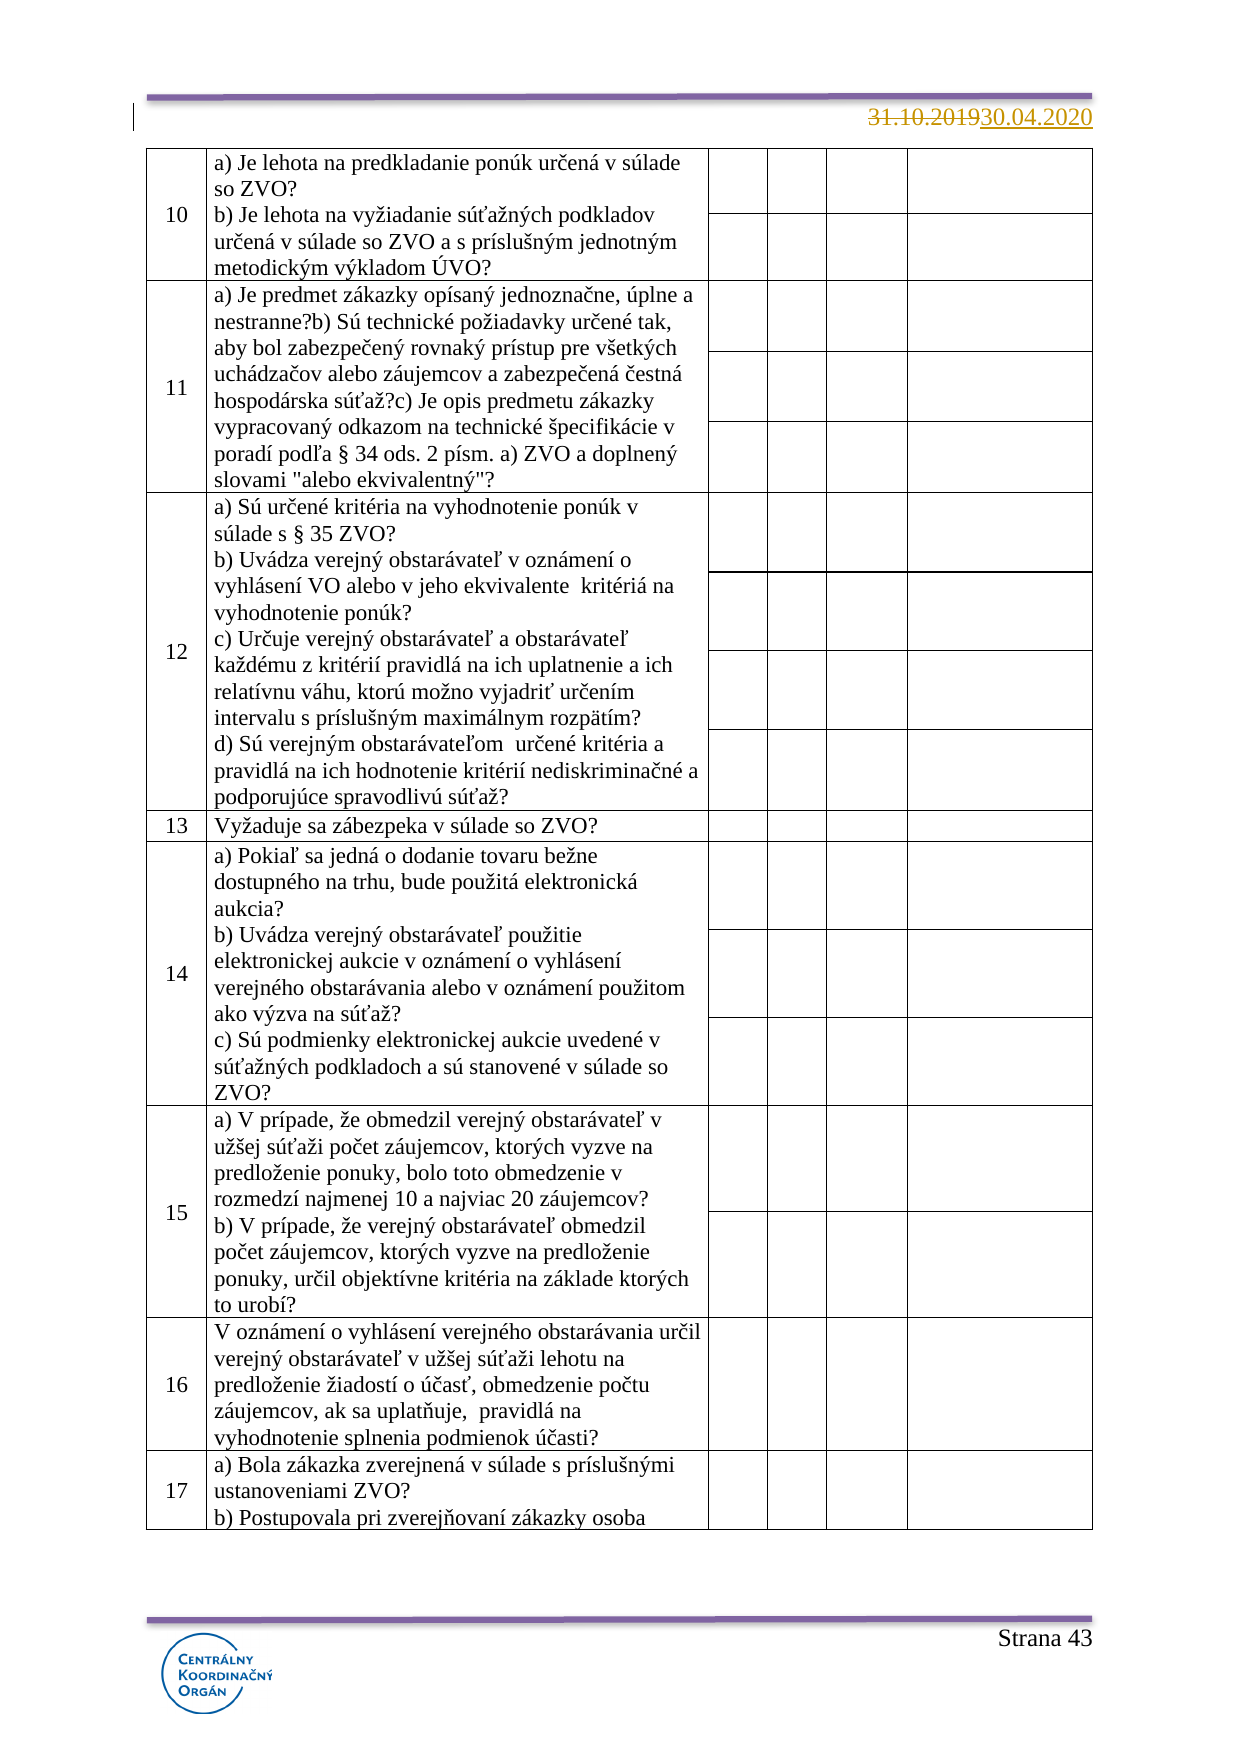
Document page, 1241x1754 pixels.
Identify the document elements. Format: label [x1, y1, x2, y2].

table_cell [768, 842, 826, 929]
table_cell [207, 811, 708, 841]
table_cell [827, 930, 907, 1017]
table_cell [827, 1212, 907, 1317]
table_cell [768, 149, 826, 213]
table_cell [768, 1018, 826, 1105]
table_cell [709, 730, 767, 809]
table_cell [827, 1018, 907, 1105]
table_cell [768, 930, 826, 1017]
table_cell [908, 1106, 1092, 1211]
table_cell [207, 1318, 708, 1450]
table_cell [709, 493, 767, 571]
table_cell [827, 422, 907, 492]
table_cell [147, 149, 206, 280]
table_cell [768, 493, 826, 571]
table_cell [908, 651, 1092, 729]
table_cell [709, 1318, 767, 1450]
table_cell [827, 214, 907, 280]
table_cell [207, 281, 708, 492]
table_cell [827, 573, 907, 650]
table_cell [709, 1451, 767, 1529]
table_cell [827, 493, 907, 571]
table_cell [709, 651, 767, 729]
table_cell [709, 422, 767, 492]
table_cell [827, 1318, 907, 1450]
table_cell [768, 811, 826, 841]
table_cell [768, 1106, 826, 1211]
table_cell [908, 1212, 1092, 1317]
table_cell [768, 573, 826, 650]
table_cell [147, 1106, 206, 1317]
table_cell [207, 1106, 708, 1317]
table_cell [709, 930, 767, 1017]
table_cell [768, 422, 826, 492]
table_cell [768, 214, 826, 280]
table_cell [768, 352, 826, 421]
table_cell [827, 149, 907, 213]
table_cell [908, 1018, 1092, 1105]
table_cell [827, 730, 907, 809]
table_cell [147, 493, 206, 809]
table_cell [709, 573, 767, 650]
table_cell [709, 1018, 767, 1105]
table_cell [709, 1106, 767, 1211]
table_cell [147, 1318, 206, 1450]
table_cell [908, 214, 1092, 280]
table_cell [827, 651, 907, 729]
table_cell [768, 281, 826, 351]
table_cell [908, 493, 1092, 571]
picture [159, 1631, 272, 1713]
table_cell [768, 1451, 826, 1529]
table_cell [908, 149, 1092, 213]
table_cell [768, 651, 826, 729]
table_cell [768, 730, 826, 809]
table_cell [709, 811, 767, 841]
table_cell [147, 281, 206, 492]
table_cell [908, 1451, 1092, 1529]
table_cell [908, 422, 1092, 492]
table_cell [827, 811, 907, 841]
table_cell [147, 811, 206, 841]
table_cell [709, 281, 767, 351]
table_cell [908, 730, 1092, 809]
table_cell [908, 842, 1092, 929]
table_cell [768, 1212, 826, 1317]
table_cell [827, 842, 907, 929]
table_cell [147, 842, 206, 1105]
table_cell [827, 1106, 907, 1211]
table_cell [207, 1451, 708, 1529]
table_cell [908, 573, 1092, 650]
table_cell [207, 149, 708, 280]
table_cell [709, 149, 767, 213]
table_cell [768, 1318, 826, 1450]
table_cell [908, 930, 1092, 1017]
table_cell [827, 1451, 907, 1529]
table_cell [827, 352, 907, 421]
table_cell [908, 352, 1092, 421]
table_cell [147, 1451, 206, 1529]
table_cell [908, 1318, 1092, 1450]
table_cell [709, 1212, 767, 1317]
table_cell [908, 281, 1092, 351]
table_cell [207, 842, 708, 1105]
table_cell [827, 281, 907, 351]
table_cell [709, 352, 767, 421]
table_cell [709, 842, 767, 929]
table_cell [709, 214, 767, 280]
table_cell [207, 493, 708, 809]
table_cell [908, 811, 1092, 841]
